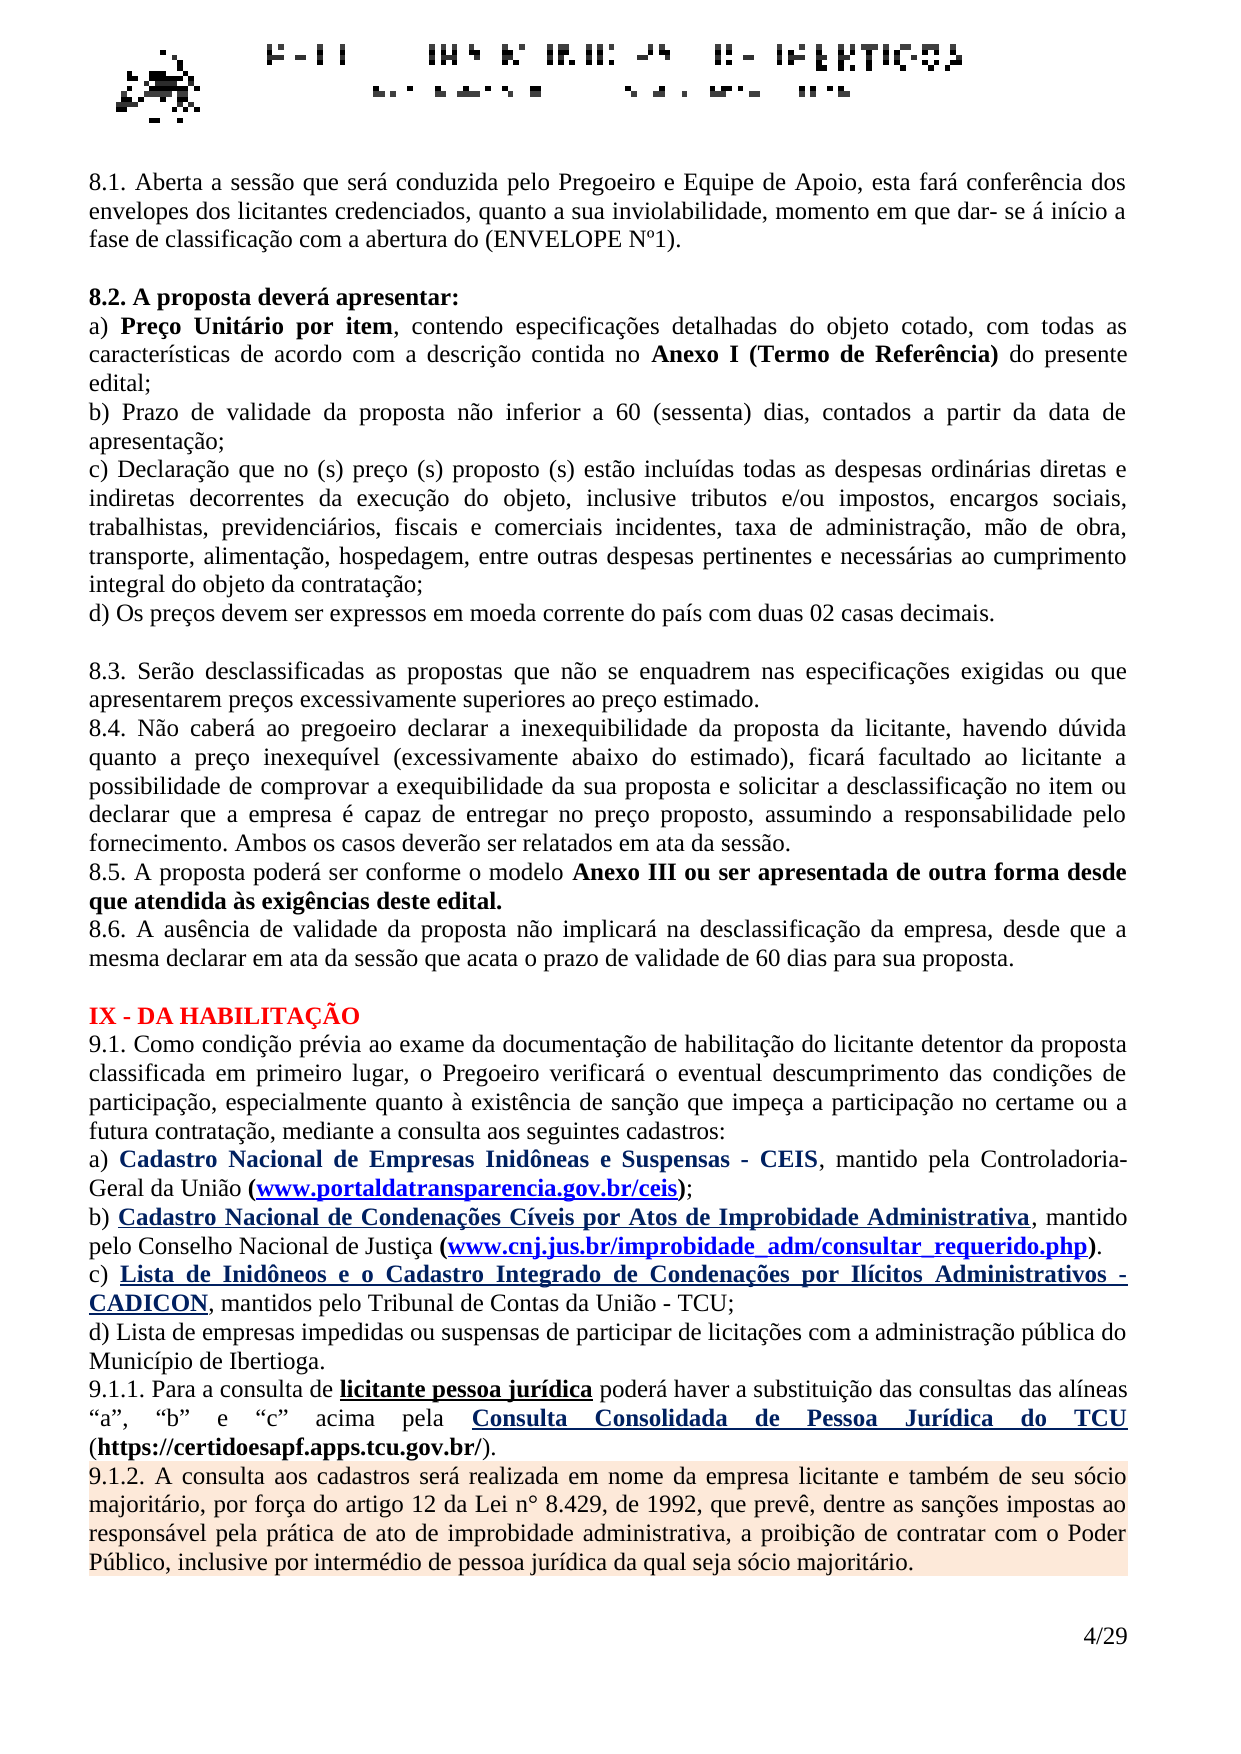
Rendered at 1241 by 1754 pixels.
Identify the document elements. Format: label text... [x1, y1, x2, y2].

text 8.3. Serão desclassificadas as propostas que não se enquadrem nas especificações exigidas ou que apresentarem preços excessivamente superiores ao preço estimado. [89, 656, 1128, 713]
text d) Os preços devem ser expressos em moeda corrente do país com duas 02 casas decimais. [89, 598, 1128, 627]
list d) Lista de empresas impedidas ou suspensas de participar de licitações com a administração pública do Município de Ibertioga. [89, 1317, 1128, 1374]
text 8.2. A proposta deverá apresentar: [89, 282, 1128, 311]
text 9.1. Como condição prévia ao exame da documentação de habilitação do licitante detentor da proposta classificada em primeiro lugar, o Pregoeiro verificará o eventual descumprimento das condições de participação, especialmente quanto à existência de sanção que impeça a participação no certame ou a futura contratação, mediante a consulta aos seguintes cadastros: [89, 1029, 1128, 1144]
text a) Preço Unitário por item, contendo especificações detalhadas do objeto cotado, com todas as características de acordo com a descrição contida no Anexo I (Termo de Referência) do presente edital; [89, 311, 1128, 397]
text 8.4. Não caberá ao pregoeiro declarar a inexequibilidade da proposta da licitante, havendo dúvida quanto a preço inexequível (excessivamente abaixo do estimado), ficará facultado ao licitante a possibilidade de comprovar a exequibilidade da sua proposta e solicitar a desclassificação no item ou declarar que a empresa é capaz de entregar no preço proposto, assumindo a responsabilidade pelo fornecimento. Ambos os casos deverão ser relatados em ata da sessão. [89, 713, 1128, 857]
text c) Declaração que no (s) preço (s) proposto (s) estão incluídas todas as despesas ordinárias diretas e indiretas decorrentes da execução do objeto, inclusive tributos e/ou impostos, encargos sociais, trabalhistas, previdenciários, fiscais e comerciais incidentes, taxa de administração, mão de obra, transporte, alimentação, hospedagem, entre outras despesas pertinentes e necessárias ao cumprimento integral do objeto da contratação; [89, 454, 1128, 598]
text 9.1.1. Para a consulta de licitante pessoa jurídica poderá haver a substituição das consultas das alíneas “a”, “b” e “c” acima pela Consulta Consolidada de Pessoa Jurídica do TCU (https://certidoesapf.apps.tcu.gov.br/). [89, 1374, 1128, 1461]
text 8.5. A proposta poderá ser conforme o modelo Anexo III ou ser apresentada de outra forma desde que atendida às exigências deste edital. [89, 857, 1128, 914]
text 8.6. A ausência de validade da proposta não implicará na desclassificação da empresa, desde que a mesma declarar em ata da sessão que acata o prazo de validade de 60 dias para sua proposta. [89, 914, 1128, 972]
text b) Prazo de validade da proposta não inferior a 60 (sessenta) dias, contados a partir da data de apresentação; [89, 397, 1128, 454]
list a) Cadastro Nacional de Empresas Inidôneas e Suspensas - CEIS, mantido pela Controladoria-Geral da União (www.portaldatransparencia.gov.br/ceis); [89, 1144, 1128, 1202]
list 9.1.2. A consulta aos cadastros será realizada em nome da empresa licitante e também de seu sócio majoritário, por força do artigo 12 da Lei n° 8.429, de 1992, que prevê, dentre as sanções impostas ao responsável pela prática de ato de improbidade administrativa, a proibição de contratar com o Poder Público, inclusive por intermédio de pessoa jurídica da qual seja sócio majoritário. [89, 1461, 1128, 1576]
list b) Cadastro Nacional de Condenações Cíveis por Atos de Improbidade Administrativa, mantido pelo Conselho Nacional de Justiça (www.cnj.jus.br/improbidade_adm/consultar_requerido.php). [89, 1202, 1128, 1259]
text 8.1. Aberta a sessão que será conduzida pelo Pregoeiro e Equipe de Apoio, esta fará conferência dos envelopes dos licitantes credenciados, quanto a sua inviolabilidade, momento em que dar- se á início a fase de classificação com a abertura do (ENVELOPE Nº1). [89, 167, 1128, 253]
text IX - DA HABILITAÇÃO [89, 1001, 1128, 1029]
list c) Lista de Inidôneos e o Cadastro Integrado de Condenações por Ilícitos Administrativos - CADICON, mantidos pelo Tribunal de Contas da União - TCU; [89, 1259, 1128, 1317]
